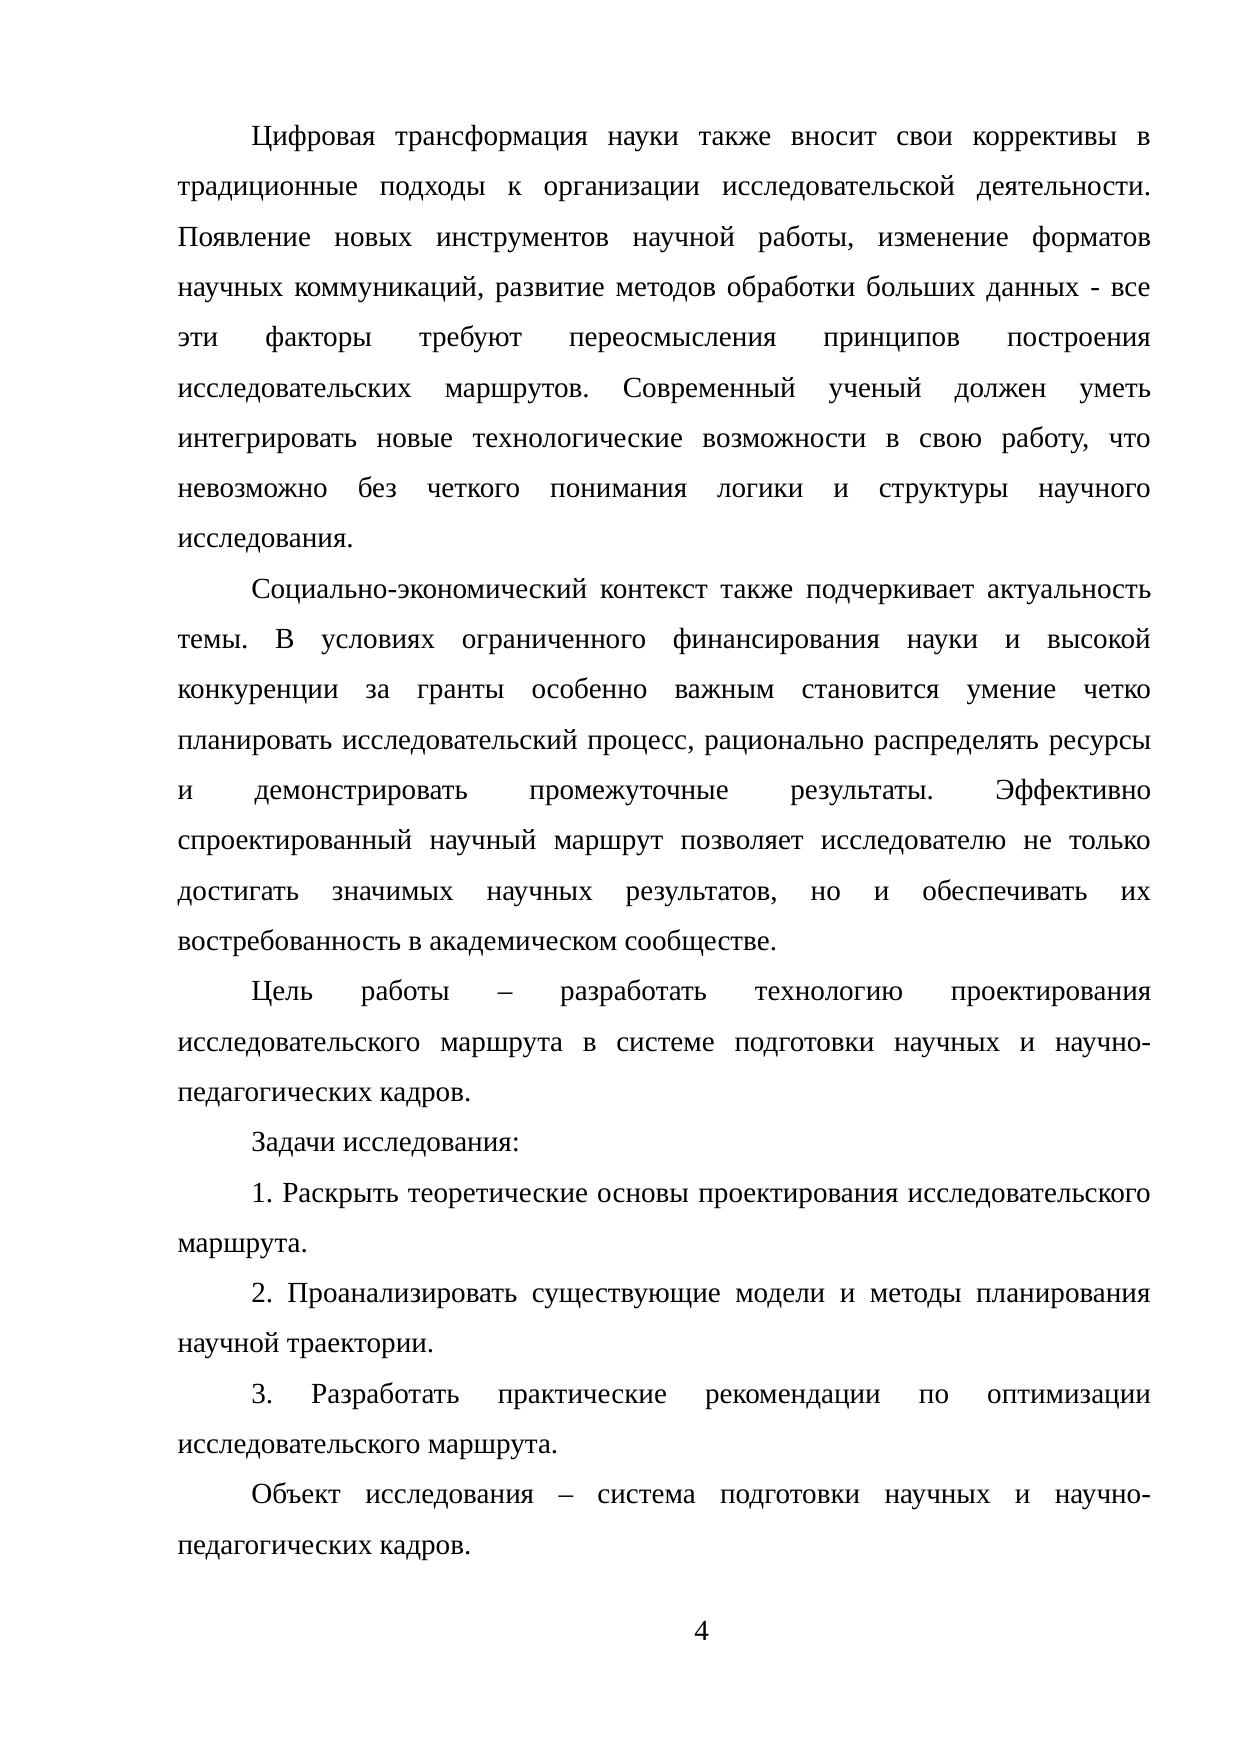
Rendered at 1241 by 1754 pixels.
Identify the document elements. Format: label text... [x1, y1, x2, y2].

text Объект исследования – система подготовки научных и научно-педагогических кадров. [177, 1477, 1152, 1560]
text 1. Раскрыть теоретические основы проектирования исследовательского маршрута. [177, 1175, 1152, 1258]
text 3. Разработать практические рекомендации по оптимизации исследовательского маршрута. [177, 1376, 1152, 1460]
text Цель работы – разработать технологию проектирования исследовательского маршрута в системе подготовки научных и научно-педагогических кадров. [177, 973, 1152, 1108]
text Социально-экономический контекст также подчеркивает актуальность темы. В условиях ограниченного финансирования науки и высокой конкуренции за гранты особенно важным становится умение четко планировать исследовательский процесс, рационально распределять ресурсы и демонстрировать промежуточные результаты. Эффективно спроектированный научный маршрут позволяет исследователю не только достигать значимых научных результатов, но и обеспечивать их востребованность в академическом сообществе. [177, 571, 1152, 957]
text Задачи исследования: [177, 1124, 1152, 1158]
text Цифровая трансформация науки также вносит свои коррективы в традиционные подходы к организации исследовательской деятельности. Появление новых инструментов научной работы, изменение форматов научных коммуникаций, развитие методов обработки больших данных - все эти факторы требуют переосмысления принципов построения исследовательских маршрутов. Современный ученый должен уметь интегрировать новые технологические возможности в свою работу, что невозможно без четкого понимания логики и структуры научного исследования. [177, 118, 1152, 554]
text 2. Проанализировать существующие модели и методы планирования научной траектории. [177, 1275, 1152, 1359]
